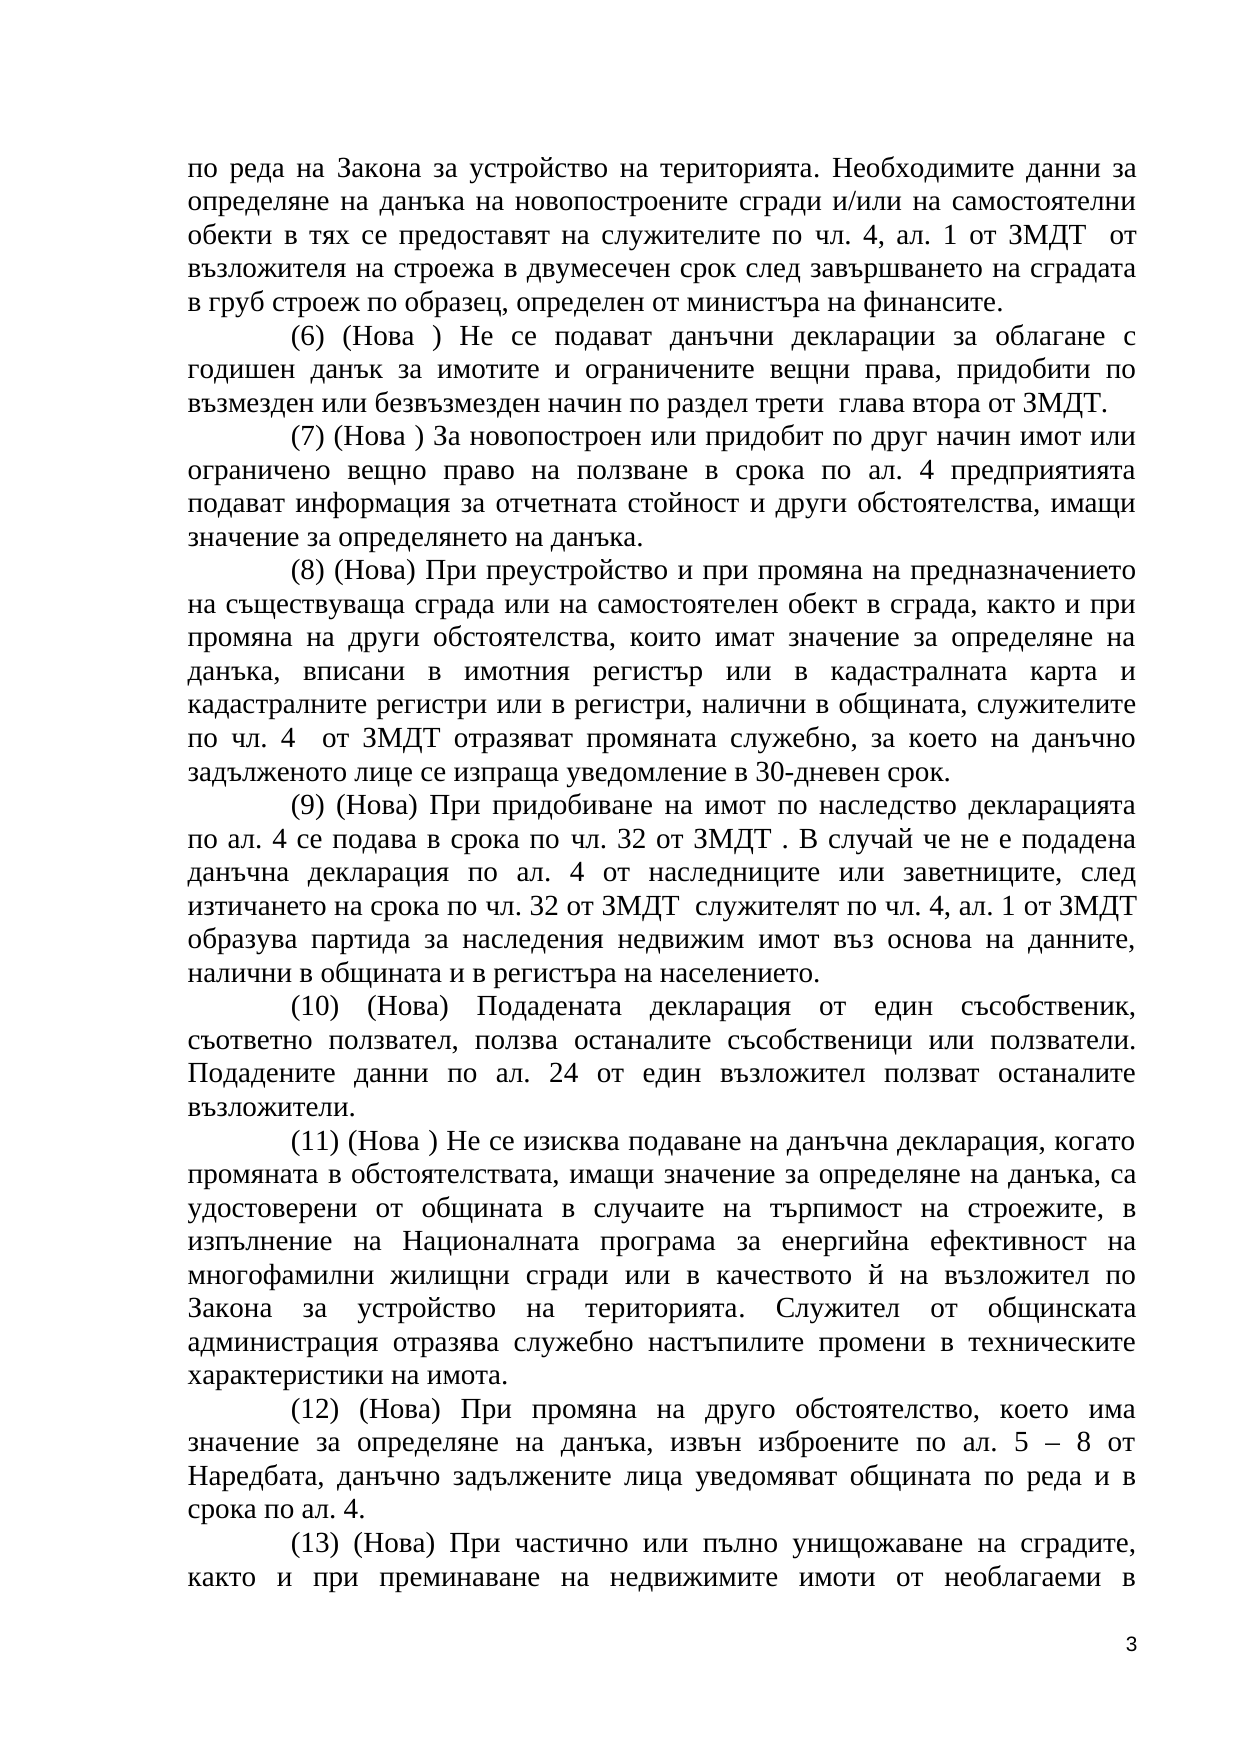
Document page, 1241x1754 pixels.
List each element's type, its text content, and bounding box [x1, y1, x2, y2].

text (6) (Нова ) Не се подават данъчни декларации за облагане с годишен данък за имотите и ограничените вещни права, придобити по възмезден или безвъзмезден начин по раздел трети глава втора от ЗМДТ. [187, 318, 1137, 418]
text (8) (Нова) При преустройство и при промяна на предназначението на съществуваща сграда или на самостоятелен обект в сграда, както и при промяна на други обстоятелства, които имат значение за определяне на данъка, вписани в имотния регистър или в кадастралната карта и кадастралните регистри или в регистри, налични в общината, служителите по чл. 4 от ЗМДТ отразяват промяната служебно, за което на данъчно задълженото лице се изпраща уведомление в 30-дневен срок. [187, 552, 1137, 787]
text (12) (Нова) При промяна на друго обстоятелство, което има значение за определяне на данъка, извън изброените по ал. 5 – 8 от Наредбата, данъчно задължените лица уведомяват общината по реда и в срока по ал. 4. [187, 1391, 1137, 1525]
text (9) (Нова) При придобиване на имот по наследство декларацията по ал. 4 се подава в срока по чл. 32 от ЗМДТ . В случай че не е подадена данъчна декларация по ал. 4 от наследниците или заветниците, след изтичането на срока по чл. 32 от ЗМДТ служителят по чл. 4, ал. 1 от ЗМДТ образува партида за наследения недвижим имот въз основа на данните, налични в общината и в регистъра на населението. [187, 787, 1137, 988]
text (11) (Нова ) Не се изисква подаване на данъчна декларация, когато промяната в обстоятелствата, имащи значение за определяне на данъка, са удостоверени от общината в случаите на търпимост на строежите, в изпълнение на Националната програма за енергийна ефективност на многофамилни жилищни сгради или в качеството й на възложител по Закона за устройство на територията. Служител от общинската администрация отразява служебно настъпилите промени в техническите характеристики на имота. [187, 1123, 1137, 1391]
text (10) (Нова) Подадената декларация от един съсобственик, съответно ползвател, ползва останалите съсобственици или ползватели. Подадените данни по ал. 24 от един възложител ползват останалите възложители. [187, 988, 1137, 1123]
text (7) (Нова ) За новопостроен или придобит по друг начин имот или ограничено вещно право на ползване в срока по ал. 4 предприятията подават информация за отчетната стойност и други обстоятелства, имащи значение за определянето на данъка. [187, 418, 1137, 552]
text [187, 1525, 1137, 1592]
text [187, 150, 1137, 318]
